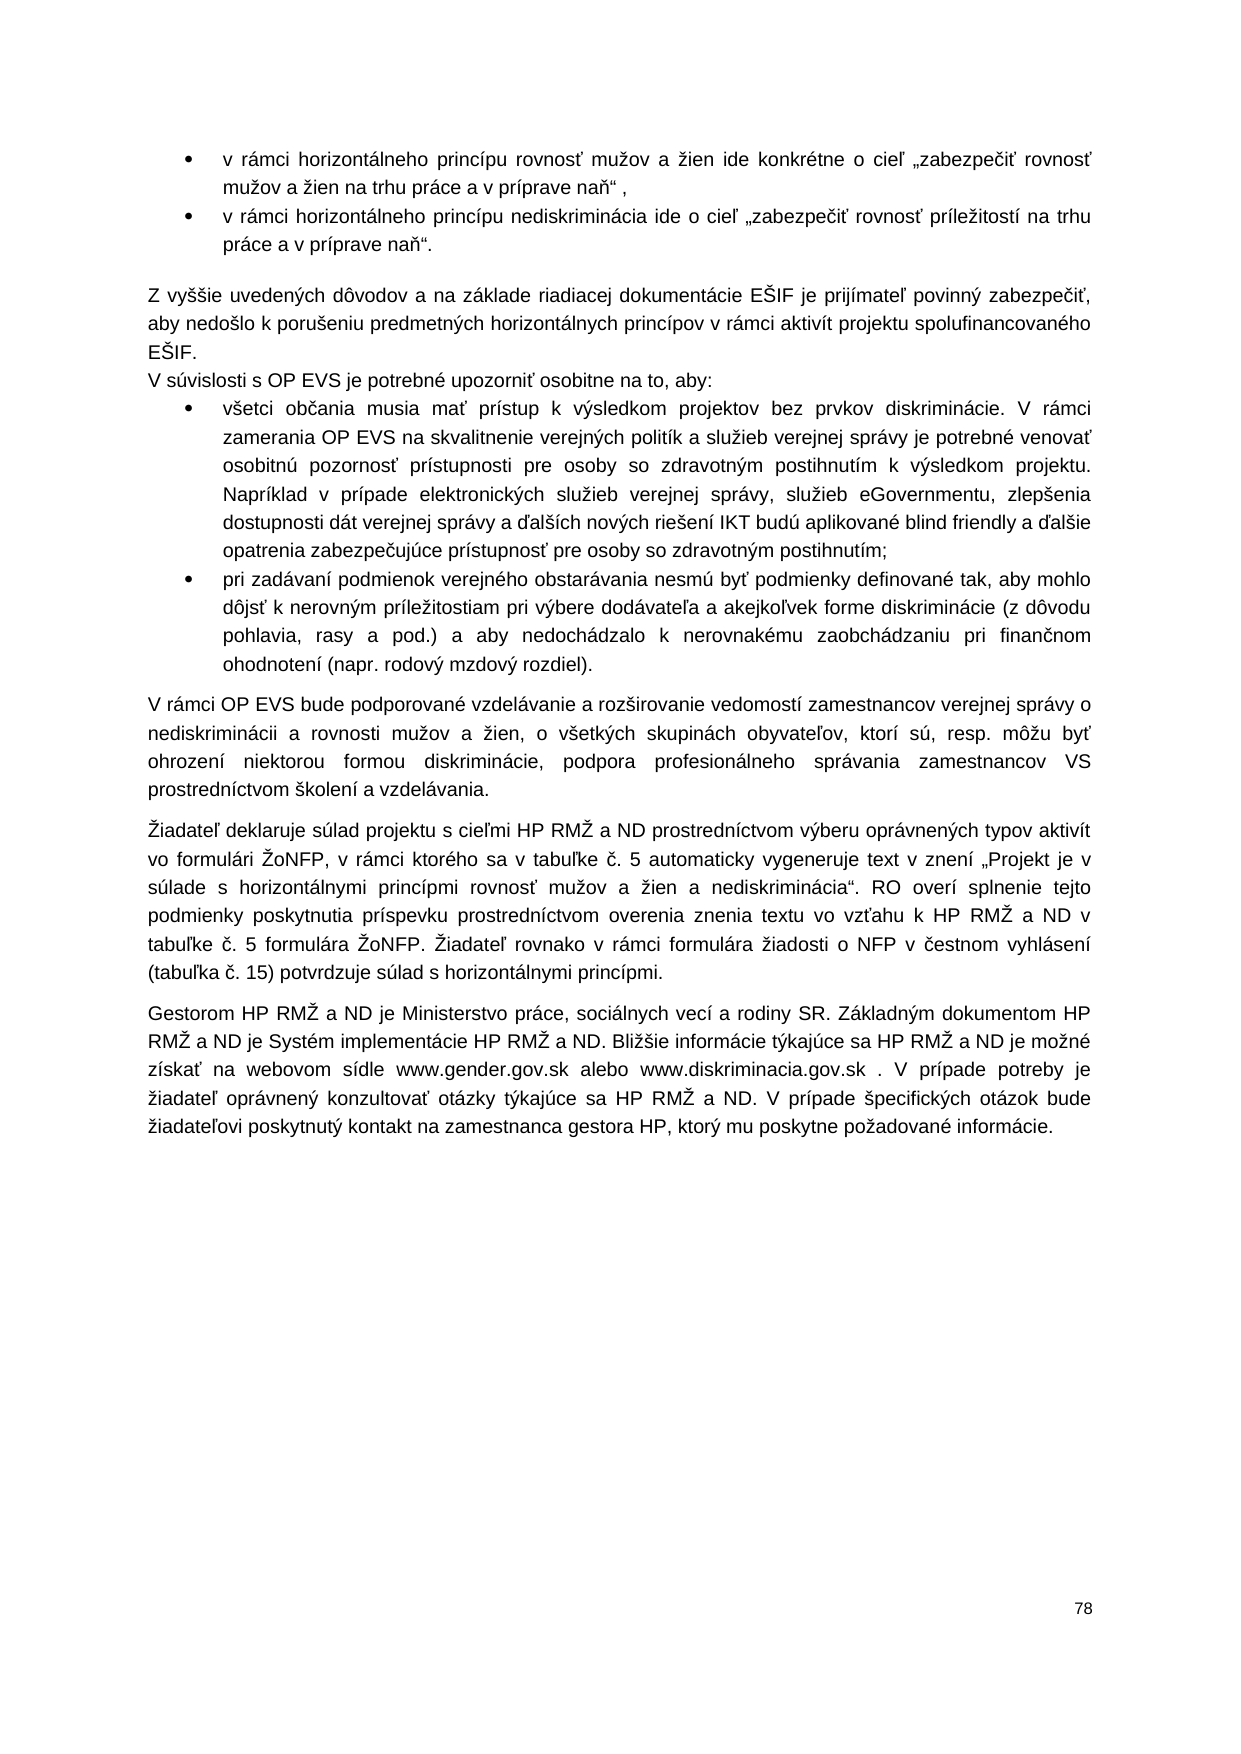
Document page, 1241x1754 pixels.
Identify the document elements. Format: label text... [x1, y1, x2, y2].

text Z vyššie uvedených dôvodov a na základe riadiacej dokumentácie EŠIF je prijímateľ povinný zabezpečiť, aby nedošlo k porušeniu predmetných horizontálnych princípov v rámci aktivít projektu spolufinancovaného EŠIF. [148, 284, 1092, 363]
list všetci občania musia mať prístup k výsledkom projektov bez prvkov diskriminácie. V rámci zamerania OP EVS na skvalitnenie verejných politík a služieb verejnej správy je potrebné venovať osobitnú pozornosť prístupnosti pre osoby so zdravotným postihnutím k výsledkom projektu. Napríklad v prípade elektronických služieb verejnej správy, služieb eGovernmentu, zlepšenia dostupnosti dát verejnej správy a ďalších nových riešení IKT budú aplikované blind friendly a ďalšie opatrenia zabezpečujúce prístupnosť pre osoby so zdravotným postihnutím; [185, 397, 1092, 562]
list pri zadávaní podmienok verejného obstarávania nesmú byť podmienky definované tak, aby mohlo dôjsť k nerovným príležitostiam pri výbere dodávateľa a akejkoľvek forme diskriminácie (z dôvodu pohlavia, rasy a pod.) a aby nedochádzalo k nerovnakému zaobchádzaniu pri finančnom ohodnotení (napr. rodový mzdový rozdiel). [185, 567, 1092, 675]
list v rámci horizontálneho princípu rovnosť mužov a žien ide konkrétne o cieľ „zabezpečiť rovnosť mužov a žien na trhu práce a v príprave naň“ , [185, 148, 1092, 199]
text Žiadateľ deklaruje súlad projektu s cieľmi HP RMŽ a ND prostredníctvom výberu oprávnených typov aktivít vo formulári ŽoNFP, v rámci ktorého sa v tabuľke č. 5 automaticky vygeneruje text v znení „Projekt je v súlade s horizontálnymi princípmi rovnosť mužov a žien a nediskriminácia“. RO overí splnenie tejto podmienky poskytnutia príspevku prostredníctvom overenia znenia textu vo vzťahu k HP RMŽ a ND v tabuľke č. 5 formulára ŽoNFP. Žiadateľ rovnako v rámci formulára žiadosti o NFP v čestnom vyhlásení (tabuľka č. 15) potvrdzuje súlad s horizontálnymi princípmi. [148, 819, 1092, 983]
list v rámci horizontálneho princípu nediskriminácia ide o cieľ „zabezpečiť rovnosť príležitostí na trhu práce a v príprave naň“. [185, 204, 1092, 256]
text V súvislosti s OP EVS je potrebné upozorniť osobitne na to, aby: [148, 369, 1092, 392]
text Gestorom HP RMŽ a ND je Ministerstvo práce, sociálnych vecí a rodiny SR. Základným dokumentom HP RMŽ a ND je Systém implementácie HP RMŽ a ND. Bližšie informácie týkajúce sa HP RMŽ a ND je možné získať na webovom sídle www.gender.gov.sk alebo www.diskriminacia.gov.sk . V prípade potreby je žiadateľ oprávnený konzultovať otázky týkajúce sa HP RMŽ a ND. V prípade špecifických otázok bude žiadateľovi poskytnutý kontakt na zamestnanca gestora HP, ktorý mu poskytne požadované informácie. [148, 1002, 1092, 1138]
text V rámci OP EVS bude podporované vzdelávanie a rozširovanie vedomostí zamestnancov verejnej správy o nediskriminácii a rovnosti mužov a žien, o všetkých skupinách obyvateľov, ktorí sú, resp. môžu byť ohrození niektorou formou diskriminácie, podpora profesionálneho správania zamestnancov VS prostredníctvom školení a vzdelávania. [148, 693, 1092, 801]
